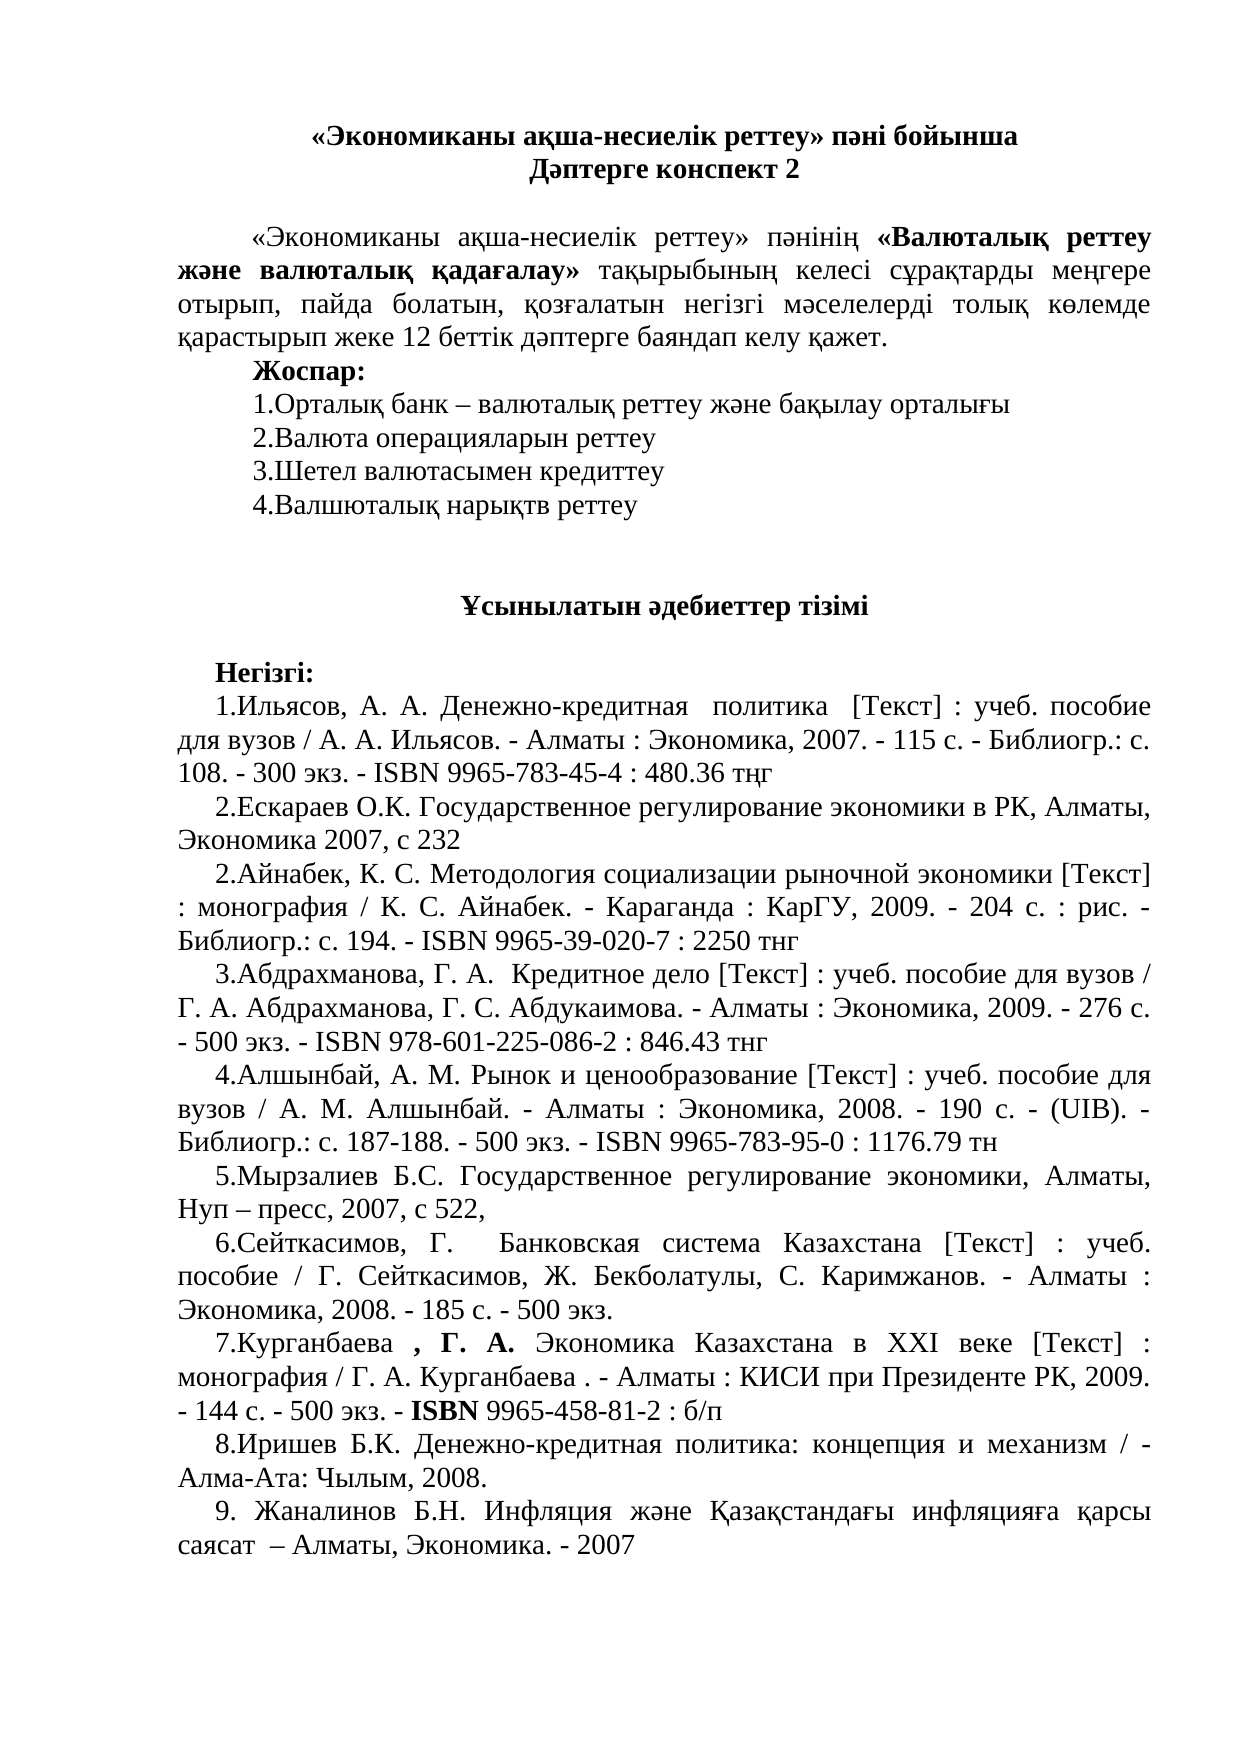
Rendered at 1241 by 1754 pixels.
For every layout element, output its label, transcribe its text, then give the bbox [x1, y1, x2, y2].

text 1.Орталық банк – валюталық реттеу және бақылау орталығы [177, 386, 1152, 420]
text Ұсынылатын әдебиеттер тізімі [177, 588, 1152, 621]
text 5.Мырзалиев Б.С. Государственное регулирование экономики, Алматы, Нуп – пресс, 2007, с 522, [177, 1158, 1152, 1225]
text 2.Валюта операцияларын реттеу [177, 420, 1152, 453]
text 3.Шетел валютасымен кредиттеу [177, 453, 1152, 487]
text 2.Ескараев О.К. Государственное регулирование экономики в РК, Алматы, Экономика 2007, с 232 [177, 789, 1152, 856]
text 6.Сейткасимов, Г. Банковская система Казахстана [Текст] : учеб. пособие / Г. Сейткасимов, Ж. Бекболатулы, С. Каримжанов. - Алматы : Экономика, 2008. - 185 с. - 500 экз. [177, 1225, 1152, 1326]
text 1.Ильясов, А. А. Денежно-кредитная политика [Текст] : учеб. пособие для вузов / А. А. Ильясов. - Алматы : Экономика, 2007. - 115 с. - Библиогр.: с. 108. - 300 экз. - ISBN 9965-783-45-4 : 480.36 тңг [177, 688, 1152, 789]
text 7.Курганбаева , Г. А. Экономика Казахстана в ХХІ веке [Текст] : монография / Г. А. Курганбаева . - Алматы : КИСИ при Президенте РК, 2009. - 144 с. - 500 экз. - ISBN 9965-458-81-2 : б/п [177, 1326, 1152, 1426]
text 4.Алшынбай, А. М. Рынок и ценообразование [Текст] : учеб. пособие для вузов / А. М. Алшынбай. - Алматы : Экономика, 2008. - 190 с. - (UIB). - Библиогр.: с. 187-188. - 500 экз. - ISBN 9965-783-95-0 : 1176.79 тн [177, 1057, 1152, 1158]
text 9. Жаналинов Б.Н. Инфляция және Қазақстандағы инфляцияға қарсы саясат – Алматы, Экономика. - 2007 [177, 1493, 1152, 1560]
text 8.Иришев Б.К. Денежно-кредитная политика: концепция и механизм / - Алма-Ата: Чылым, 2008. [177, 1426, 1152, 1493]
text «Экономиканы ақша-несиелік реттеу» пәнінің «Валюталық реттеу және валюталық қадағалау» тақырыбының келесі сұрақтарды меңгере отырып, пайда болатын, қозғалатын негізгі мәселелерді толық көлемде қарастырып жеке 12 беттік дәптерге баяндап келу қажет. [177, 219, 1152, 353]
text Негізгі: [177, 655, 1152, 688]
text 4.Валшюталық нарықтв реттеу [177, 487, 1152, 521]
text Дәптерге конспект 2 [177, 152, 1152, 185]
text 2.Айнабек, К. С. Методология социализации рыночной экономики [Текст] : монография / К. С. Айнабек. - Караганда : КарГУ, 2009. - 204 с. : рис. - Библиогр.: с. 194. - ISBN 9965-39-020-7 : 2250 тнг [177, 856, 1152, 957]
text 3.Абдрахманова, Г. А. Кредитное дело [Текст] : учеб. пособие для вузов / Г. А. Абдрахманова, Г. С. Абдукаимова. - Алматы : Экономика, 2009. - 276 с. - 500 экз. - ISBN 978-601-225-086-2 : 846.43 тнг [177, 957, 1152, 1057]
text Жоспар: [177, 353, 1152, 386]
text «Экономиканы ақша-несиелік реттеу» пәні бойынша [177, 118, 1152, 152]
